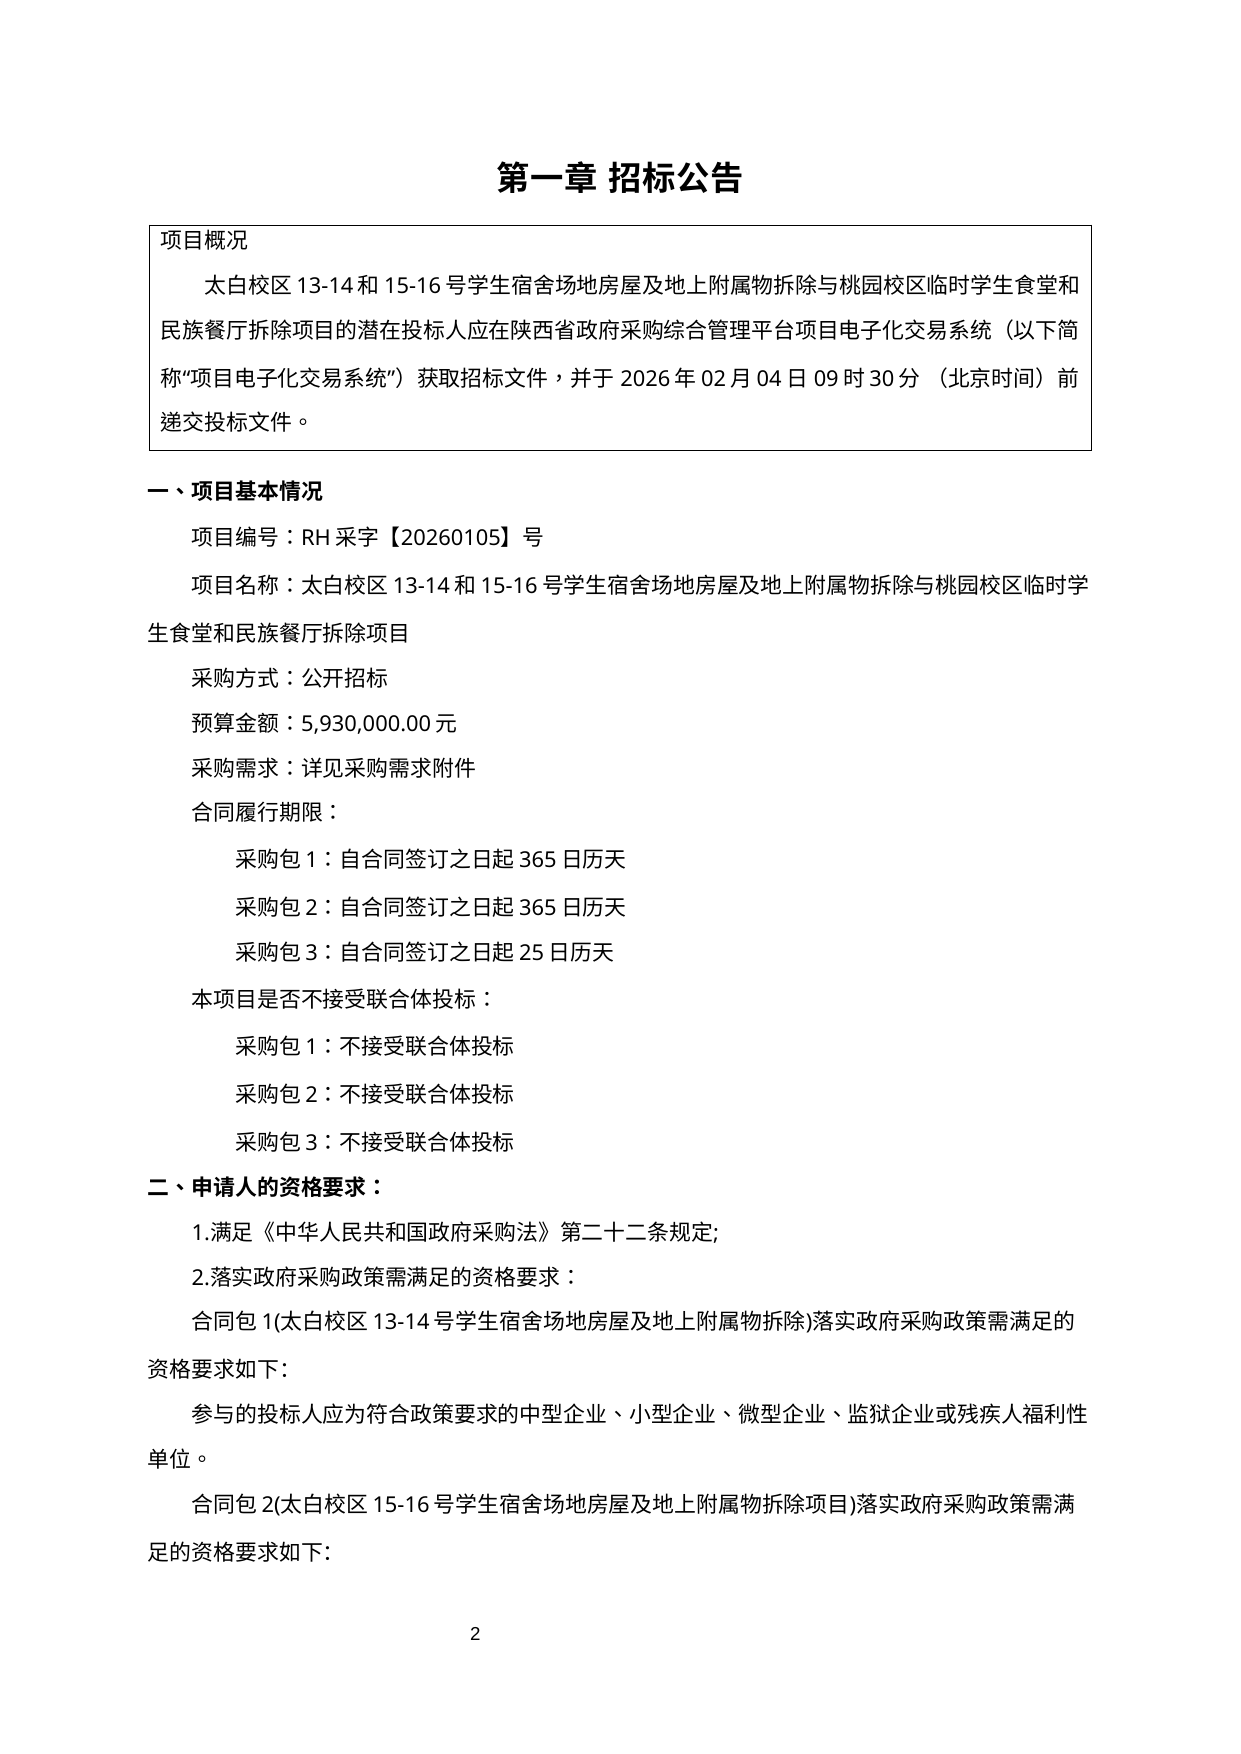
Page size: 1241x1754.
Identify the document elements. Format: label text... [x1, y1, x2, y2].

text 项目编号：RH采字【20260105】号 [148, 520, 1093, 552]
text 采购包3：不接受联合体投标 [148, 1124, 1093, 1156]
text 项目名称：太白校区13-14和15-16号学生宿舍场地房屋及地上附属物拆除与桃园校区临时学生食堂和民族餐厅拆除项目 [148, 568, 1093, 647]
text 合同包1(太白校区13-14号学生宿舍场地房屋及地上附属物拆除)落实政府采购政策需满足的资格要求如下： [148, 1306, 1093, 1384]
text 采购包1：不接受联合体投标 [148, 1029, 1093, 1061]
text 第一章 招标公告 [148, 152, 1093, 200]
text 1.满足《中华人民共和国政府采购法》第二十二条规定; [148, 1217, 1093, 1247]
text 二、申请人的资格要求： [148, 1172, 1093, 1202]
text 采购包3：自合同签订之日起25日历天 [148, 937, 1093, 967]
text 本项目是否不接受联合体投标： [148, 982, 1093, 1013]
text 采购包2：不接受联合体投标 [148, 1077, 1093, 1109]
text 合同履行期限： [148, 797, 1093, 827]
text 采购包2：自合同签订之日起365日历天 [148, 889, 1093, 921]
text 预算金额：5,930,000.00元 [148, 708, 1093, 738]
text 2.落实政府采购政策需满足的资格要求： [148, 1262, 1093, 1291]
text 采购需求：详见采购需求附件 [148, 752, 1093, 782]
table_header 项目概况 太白校区13-14和15-16号学生宿舍场地房屋及地上附属物拆除与桃园校区临时学生食堂和民族餐厅拆除项目的潜在投标人应在陕西省政府采购综合管理平台项目电子化交易系统（以下简称“项目电子化交易系统”）获取招标文件，并于 2026年02月04日 09时30分 （北京时间）前递交投标文件。 [150, 226, 1091, 449]
text 采购包1：自合同签订之日起365日历天 [148, 842, 1093, 874]
text 一、项目基本情况 [148, 476, 1093, 506]
text 采购方式：公开招标 [148, 663, 1093, 693]
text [148, 1399, 1093, 1474]
text 合同包2(太白校区15-16号学生宿舍场地房屋及地上附属物拆除项目)落实政府采购政策需满足的资格要求如下： [148, 1489, 1093, 1566]
